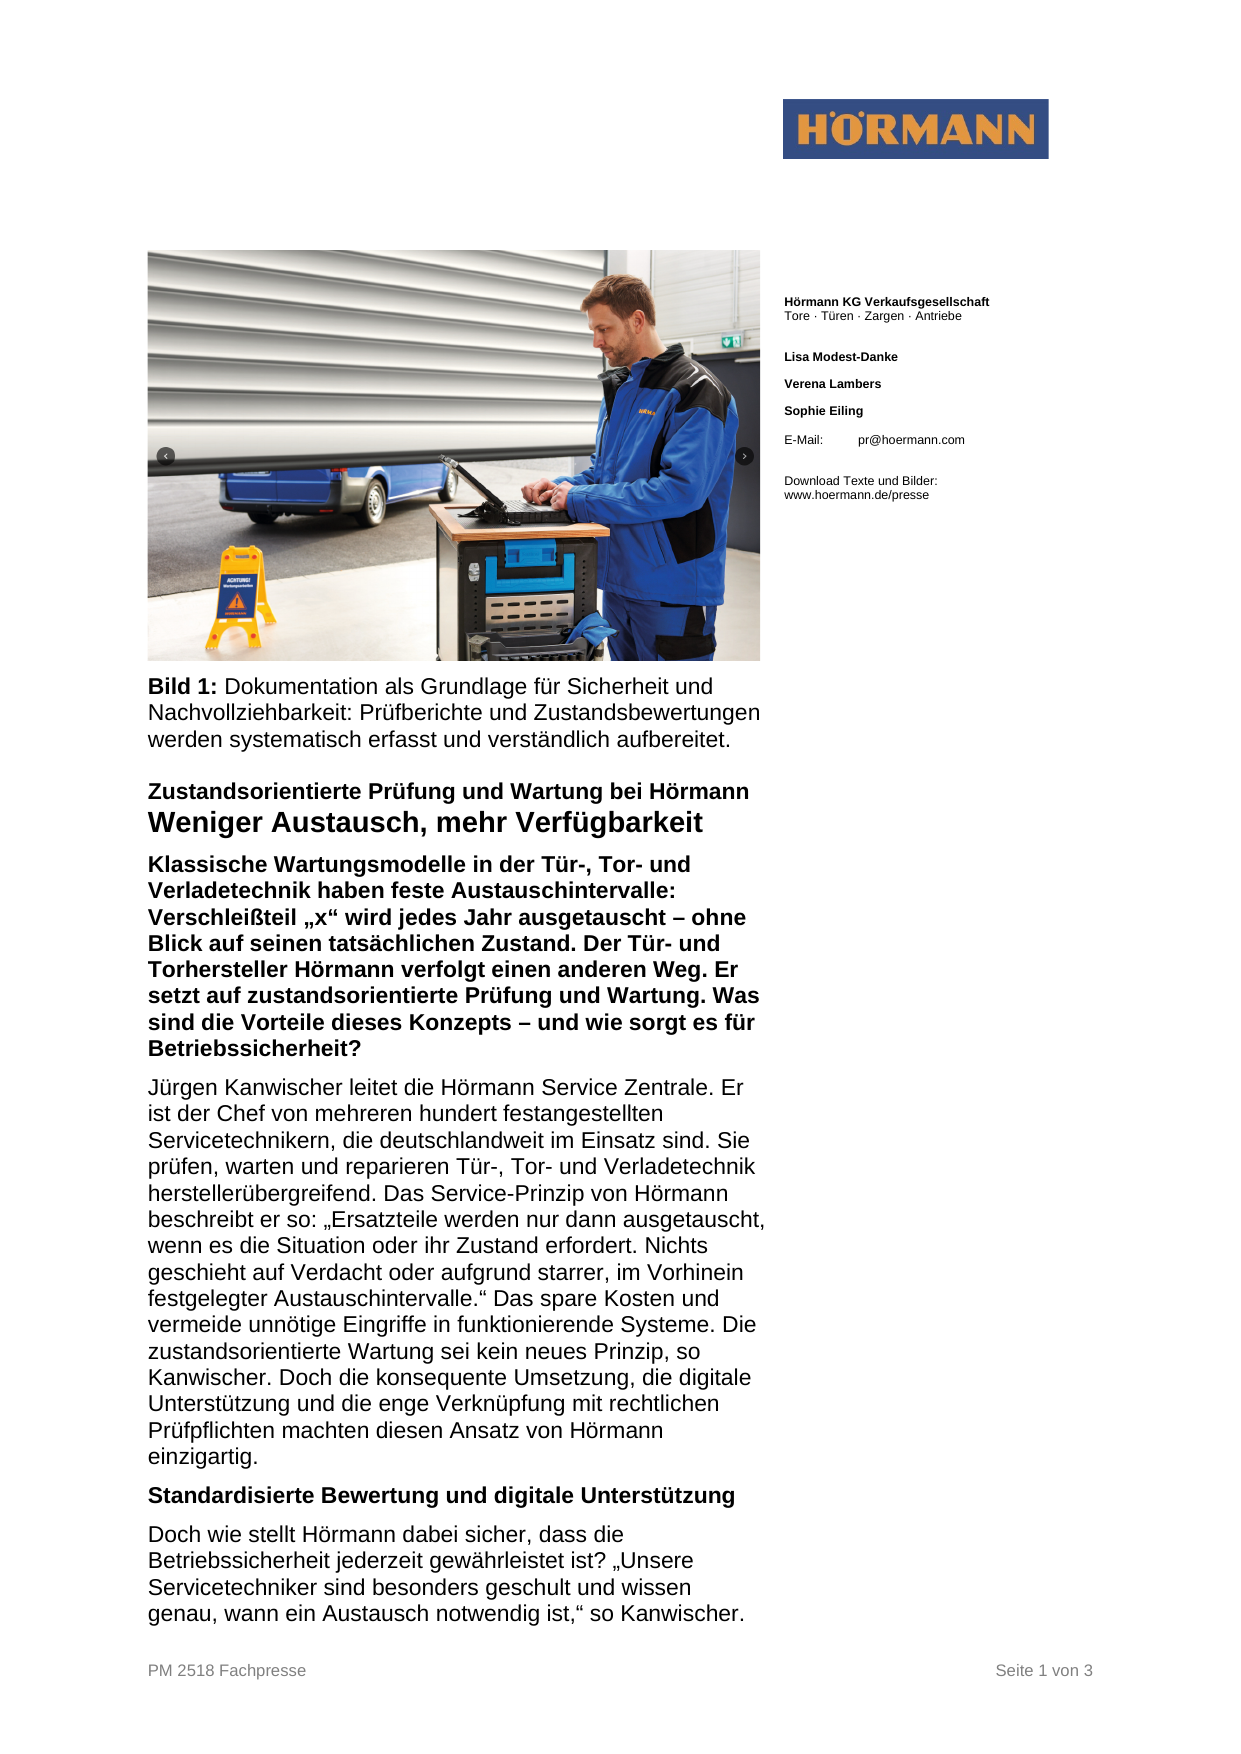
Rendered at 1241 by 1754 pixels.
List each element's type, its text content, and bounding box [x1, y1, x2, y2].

picture [783, 99, 1049, 159]
text Bild 1: Dokumentation als Grundlage für Sicherheit und Nachvollziehbarkeit: Prüfberichte und Zustandsbewertungen werden systematisch erfasst und verständlich aufbereitet. [148, 673, 766, 752]
picture [147, 250, 760, 661]
text Zustandsorientierte Prüfung und Wartung bei Hörmann Weniger Austausch, mehr Verfügbarkeit [148, 778, 766, 838]
text Klassische Wartungsmodelle in der Tür-, Tor- und Verladetechnik haben feste Austauschintervalle: Verschleißteil „x“ wird jedes Jahr ausgetauscht – ohne Blick auf seinen tatsächlichen Zustand. Der Tür- und Torhersteller Hörmann verfolgt einen anderen Weg. Er setzt auf zustandsorientierte Prüfung und Wartung. Was sind die Vorteile dieses Konzepts – und wie sorgt es für Betriebssicherheit? [148, 851, 768, 1062]
text Standardisierte Bewertung und digitale Unterstützung [148, 1482, 768, 1508]
text Jürgen Kanwischer leitet die Hörmann Service Zentrale. Er ist der Chef von mehreren hundert festangestellten Servicetechnikern, die deutschlandweit im Einsatz sind. Sie prüfen, warten und reparieren Tür-, Tor- und Verladetechnik herstellerübergreifend. Das Service-Prinzip von Hörmann beschreibt er so: „Ersatzteile werden nur dann ausgetauscht, wenn es die Situation oder ihr Zustand erfordert. Nichts geschieht auf Verdacht oder aufgrund starrer, im Vorhinein festgelegter Austauschintervalle.“ Das spare Kosten und vermeide unnötige Eingriffe in funktionierende Systeme. Die zustandsorientierte Wartung sei kein neues Prinzip, so Kanwischer. Doch die konsequente Umsetzung, die digitale Unterstützung und die enge Verknüpfung mit rechtlichen Prüfpflichten machten diesen Ansatz von Hörmann einzigartig. [148, 1074, 768, 1469]
